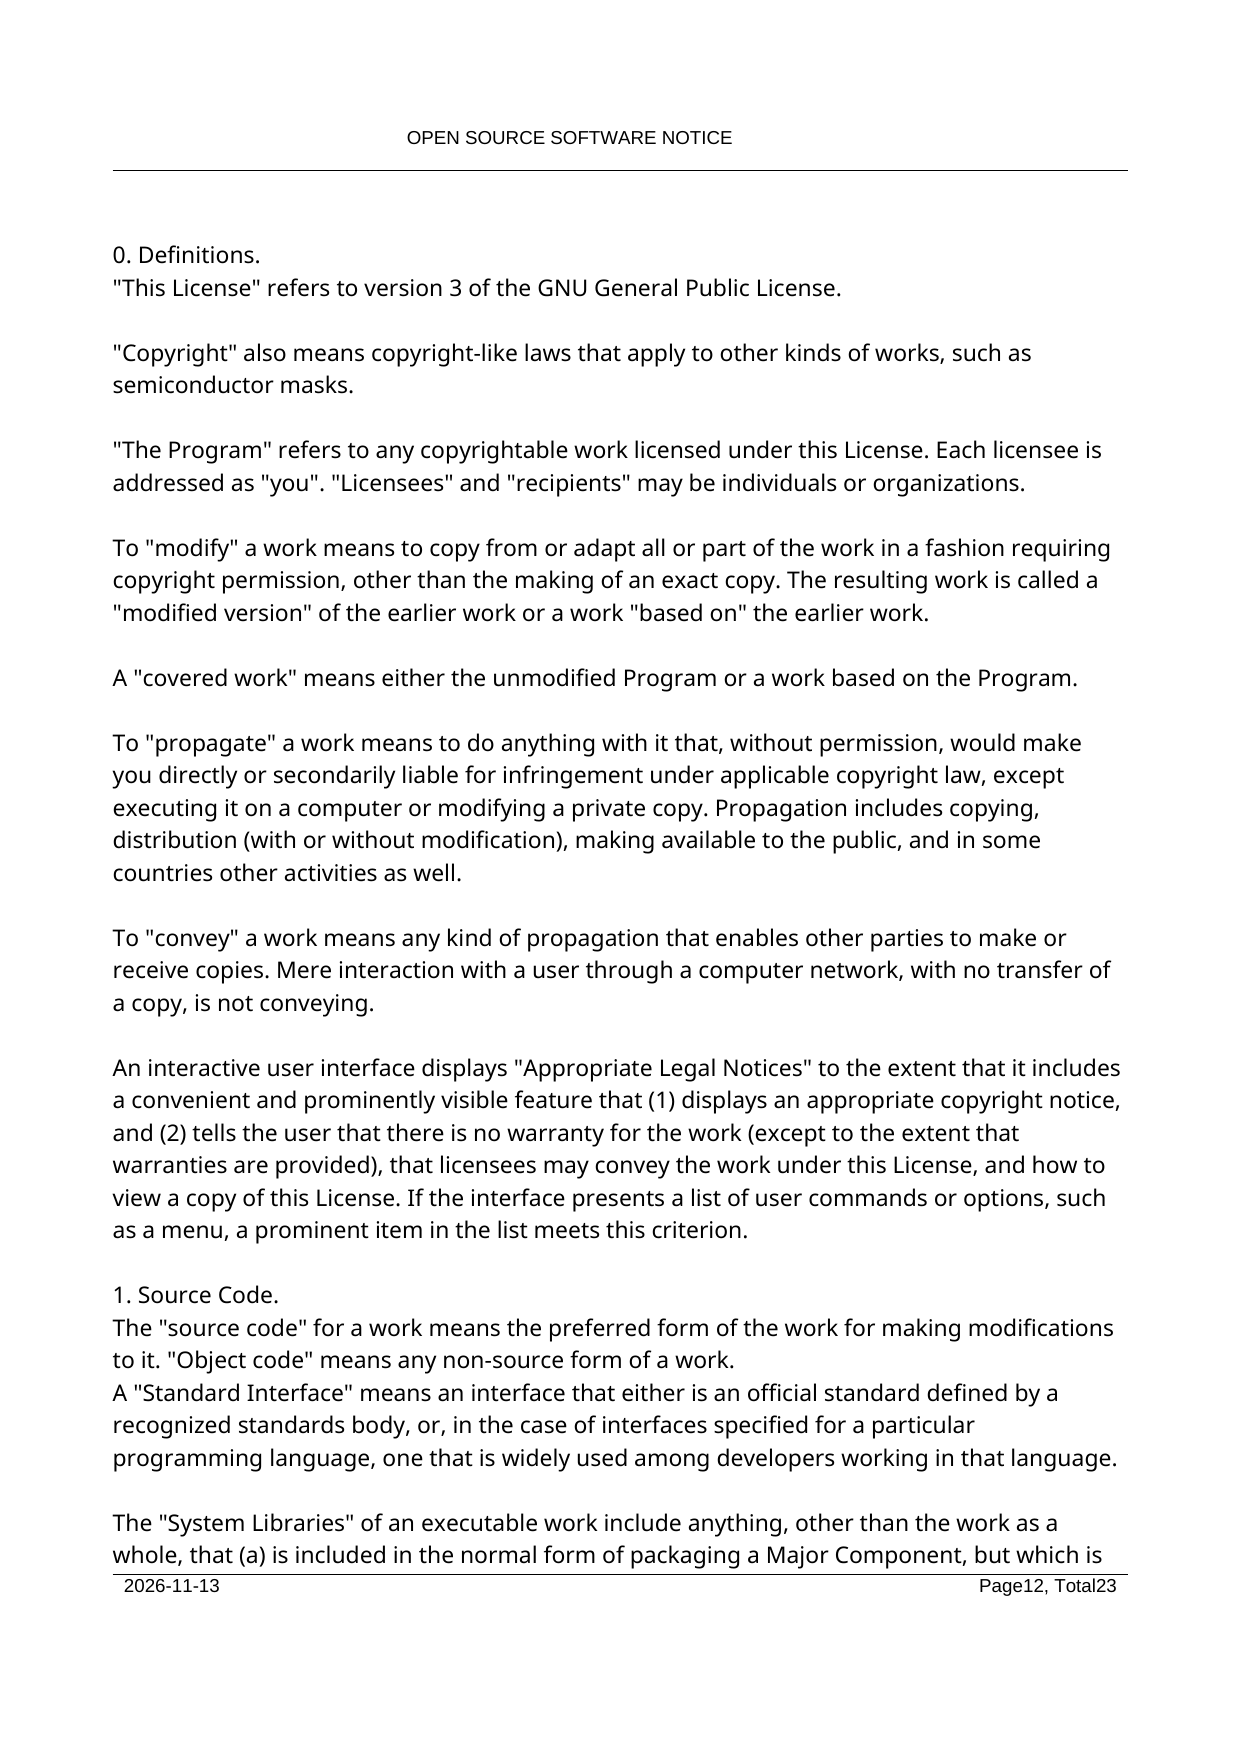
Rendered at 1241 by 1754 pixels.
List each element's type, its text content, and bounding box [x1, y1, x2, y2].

text To "modify" a work means to copy from or adapt all or part of the work in a fashion requiring copyright permission, other than the making of an exact copy. The resulting work is called a "modified version" of the earlier work or a work "based on" the earlier work. [112, 531, 1128, 629]
text To "convey" a work means any kind of propagation that enables other parties to make or receive copies. Mere interaction with a user through a computer network, with no transfer of a copy, is not conveying. [112, 921, 1128, 1019]
text An interactive user interface displays "Appropriate Legal Notices" to the extent that it includes a convenient and prominently visible feature that (1) displays an appropriate copyright notice, and (2) tells the user that there is no warranty for the work (except to the extent that warranties are provided), that licensees may convey the work under this License, and how to view a copy of this License. If the interface presents a list of user commands or options, such as a menu, a prominent item in the list meets this criterion. [112, 1051, 1128, 1246]
text "The Program" refers to any copyrightable work licensed under this License. Each licensee is addressed as "you". "Licensees" and "recipients" may be individuals or organizations. [112, 434, 1128, 499]
text "Copyright" also means copyright-like laws that apply to other kinds of works, such as semiconductor masks. [112, 336, 1128, 401]
text To "propagate" a work means to do anything with it that, without permission, would make you directly or secondarily liable for infringement under applicable copyright law, except executing it on a computer or modifying a private copy. Propagation includes copying, distribution (with or without modification), making available to the public, and in some countries other activities as well. [112, 726, 1128, 889]
text 0. Definitions. [112, 239, 1128, 271]
text A "Standard Interface" means an interface that either is an official standard defined by a recognized standards body, or, in the case of interfaces specified for a particular programming language, one that is widely used among developers working in that language. [112, 1376, 1128, 1474]
text The "source code" for a work means the preferred form of the work for making modifications to it. "Object code" means any non-source form of a work. [112, 1311, 1128, 1376]
text 1. Source Code. [112, 1279, 1128, 1311]
text "This License" refers to version 3 of the GNU General Public License. [112, 271, 1128, 304]
text A "covered work" means either the unmodified Program or a work based on the Program. [112, 661, 1128, 694]
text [112, 1506, 1128, 1571]
